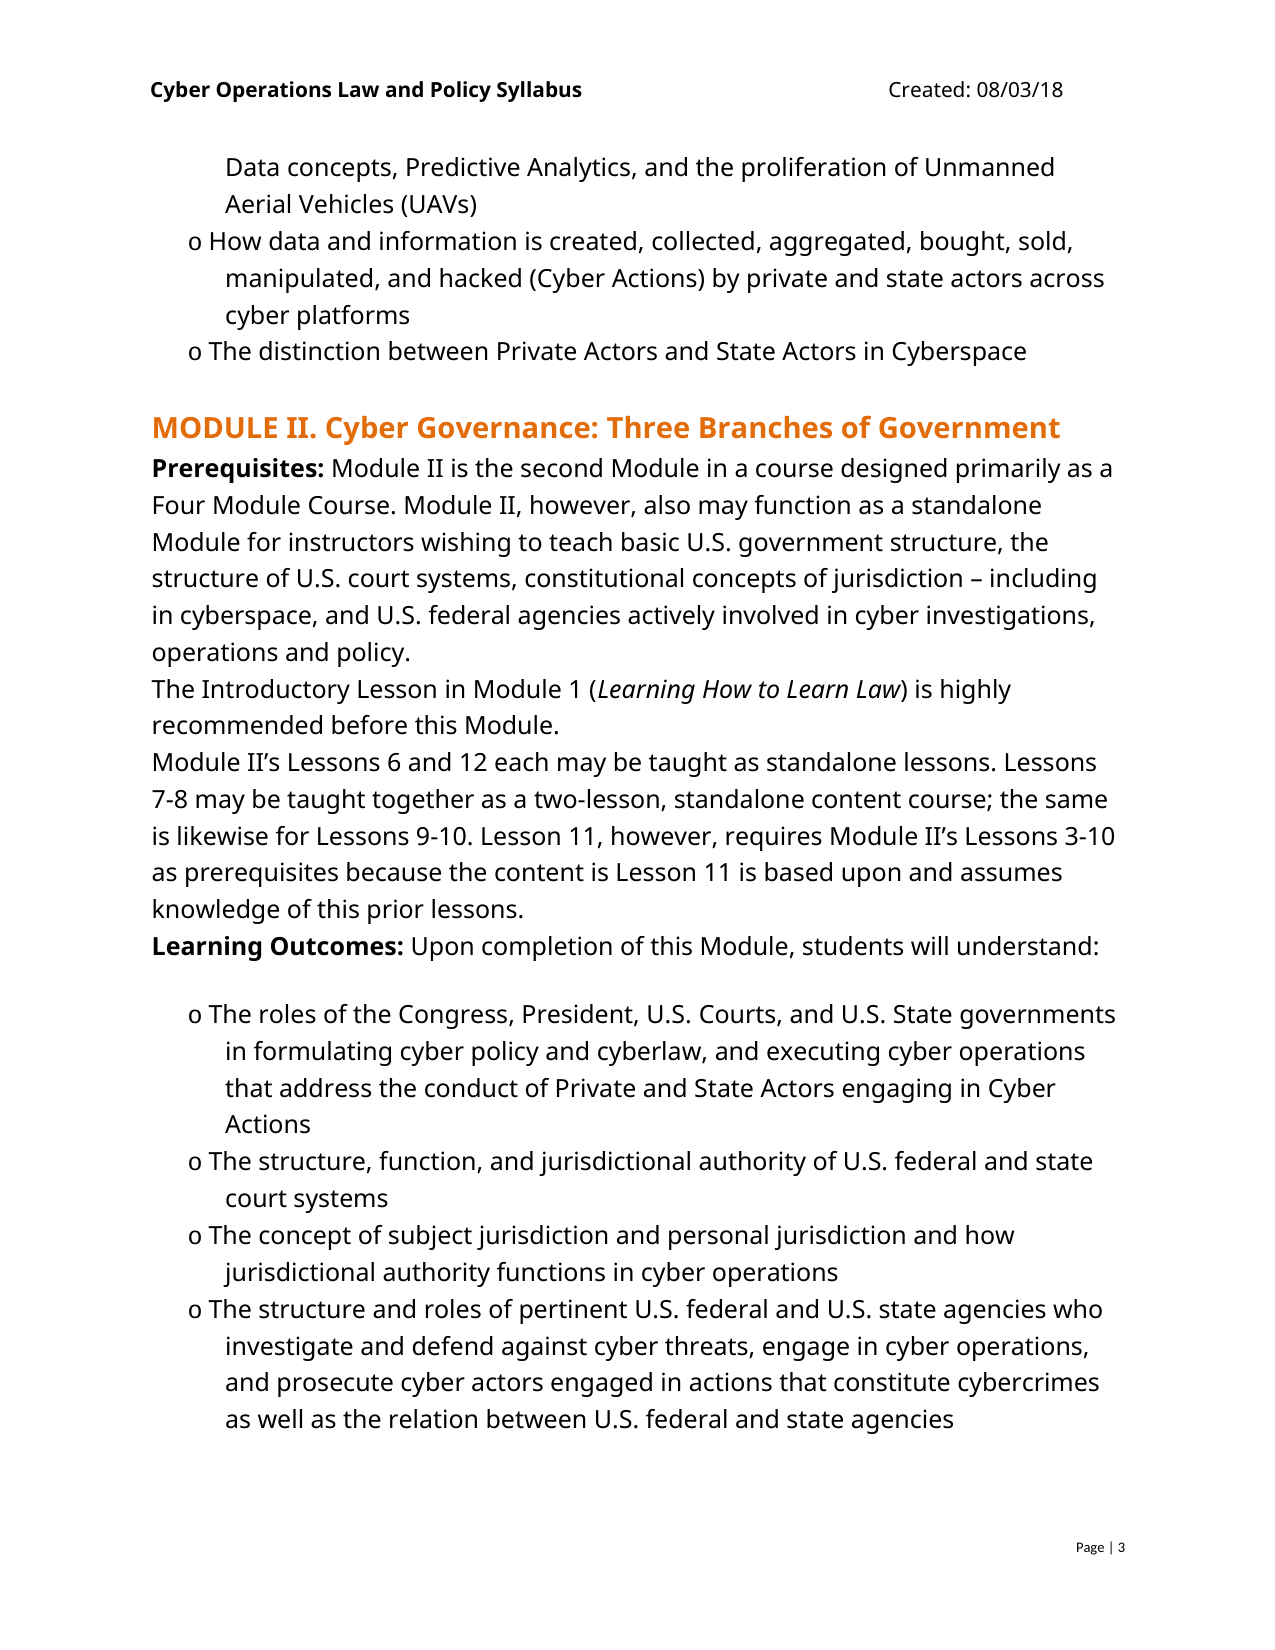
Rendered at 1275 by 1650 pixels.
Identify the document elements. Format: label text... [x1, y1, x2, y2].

text MODULE II. Cyber Governance: Three Branches of Government [151, 408, 1125, 447]
list The structure and roles of pertinent U.S. federal and U.S. state agencies who investigate and defend against cyber threats, engage in cyber operations, and prosecute cyber actors engaged in actions that constitute cybercrimes as well as the relation between U.S. federal and state agencies [187, 1291, 1125, 1436]
text Learning Outcomes: Upon completion of this Module, students will understand: [151, 929, 1125, 963]
list The distinction between Private Actors and State Actors in Cyberspace [187, 334, 1125, 368]
text The Introductory Lesson in Module 1 (Learning How to Learn Law) is highly recommended before this Module. [151, 671, 1125, 742]
list The structure, function, and jurisdictional authority of U.S. federal and state court systems [187, 1144, 1125, 1215]
list The roles of the Congress, President, U.S. Courts, and U.S. State governments in formulating cyber policy and cyberlaw, and executing cyber operations that address the conduct of Private and State Actors engaging in Cyber Actions [187, 996, 1125, 1141]
list How data and information is created, collected, aggregated, bought, sold, manipulated, and hacked (Cyber Actions) by private and state actors across cyber platforms [187, 223, 1125, 331]
text Module II’s Lessons 6 and 12 each may be taught as standalone lessons. Lessons 7-8 may be taught together as a two-lesson, standalone content course; the same is likewise for Lessons 9-10. Lesson 11, however, requires Module II’s Lessons 3-10 as prerequisites because the content is Lesson 11 is based upon and assumes knowledge of this prior lessons. [151, 745, 1125, 926]
text Prerequisites: Module II is the second Module in a course designed primarily as a Four Module Course. Module II, however, also may function as a standalone Module for instructors wishing to teach basic U.S. government structure, the structure of U.S. court systems, constitutional concepts of jurisdiction – including in cyberspace, and U.S. federal agencies actively involved in cyber investigations, operations and policy. [151, 451, 1125, 668]
list The concept of subject jurisdiction and personal jurisdiction and how jurisdictional authority functions in cyber operations [187, 1217, 1125, 1288]
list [187, 150, 1125, 221]
